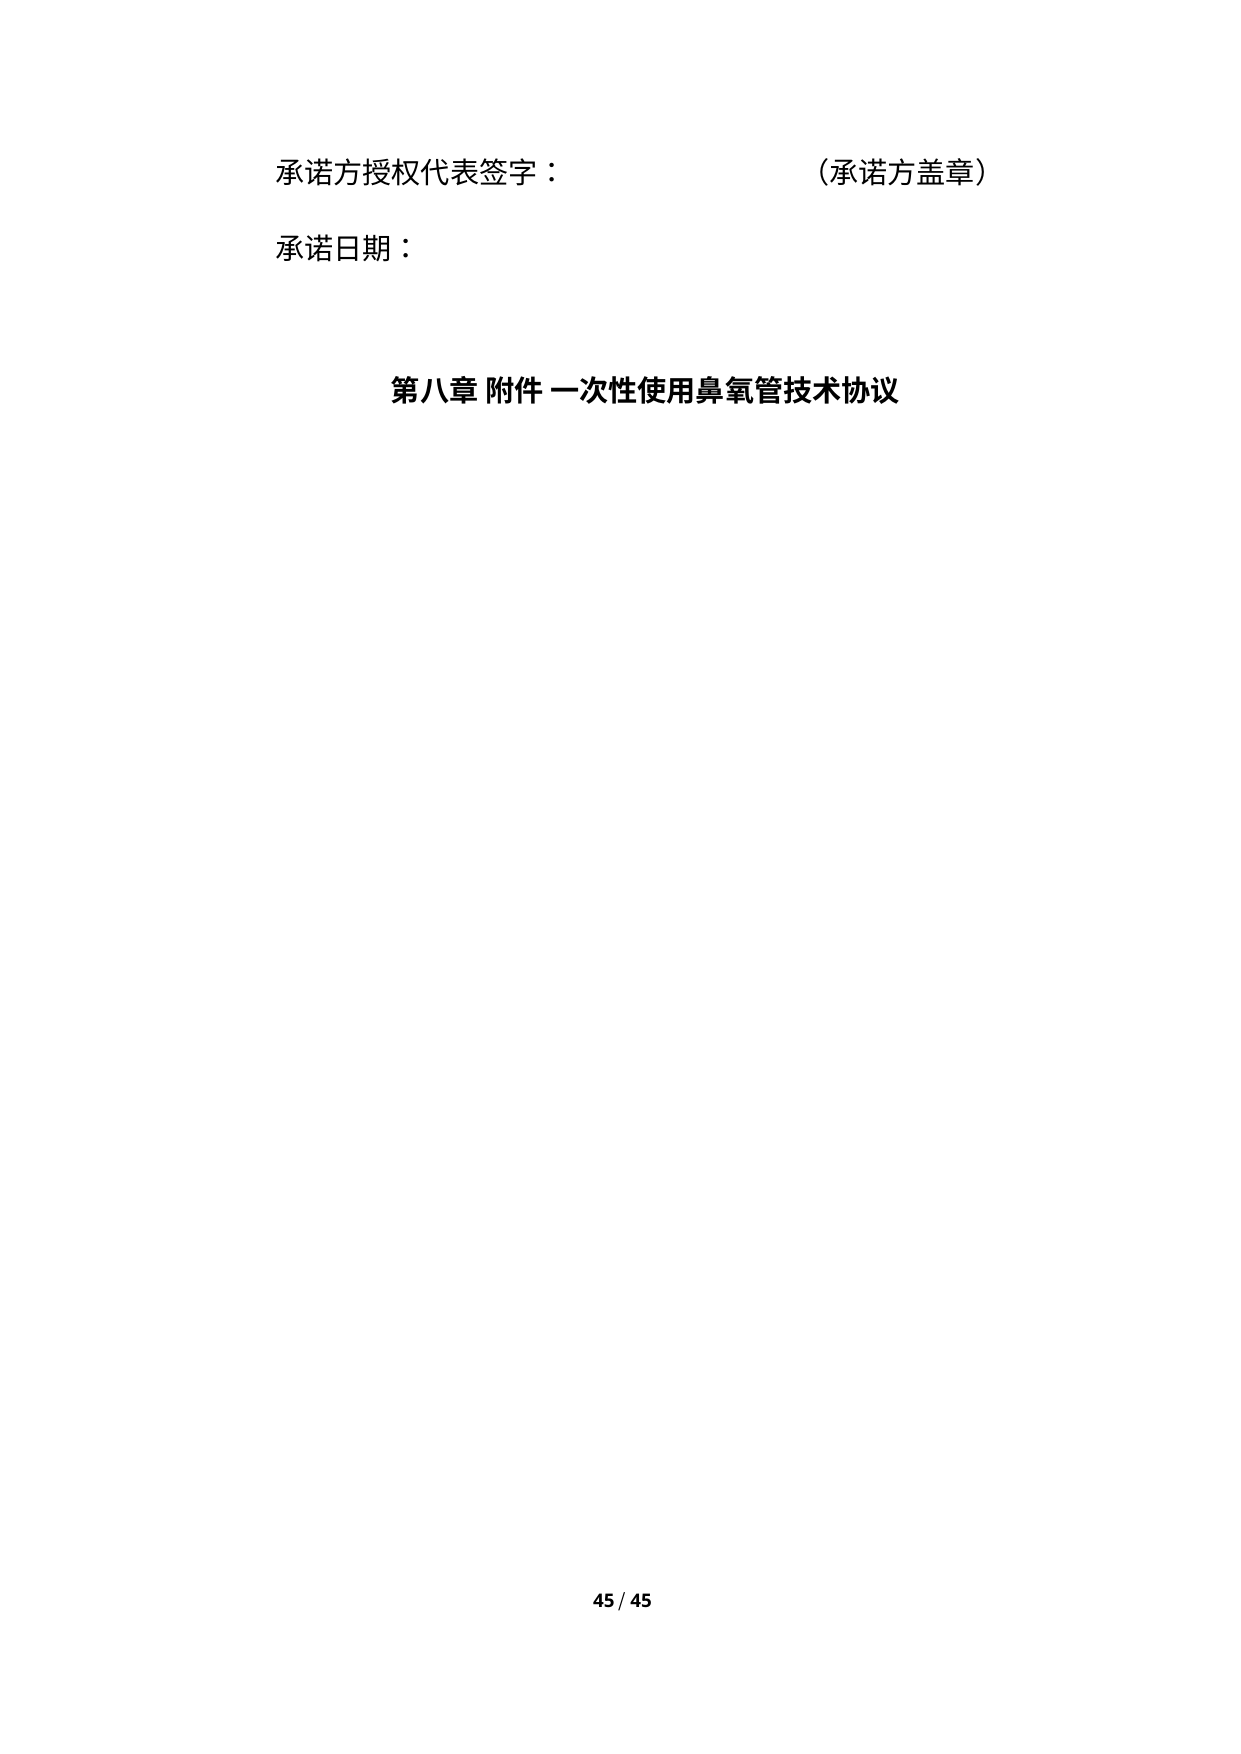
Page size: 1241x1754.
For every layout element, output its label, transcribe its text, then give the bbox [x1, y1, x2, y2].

text 承诺方授权代表签字： （承诺方盖章） [187, 150, 1053, 192]
subtitle 第八章 附件 一次性使用鼻氧管技术协议 [187, 367, 1053, 409]
text 承诺日期： [187, 226, 1053, 268]
